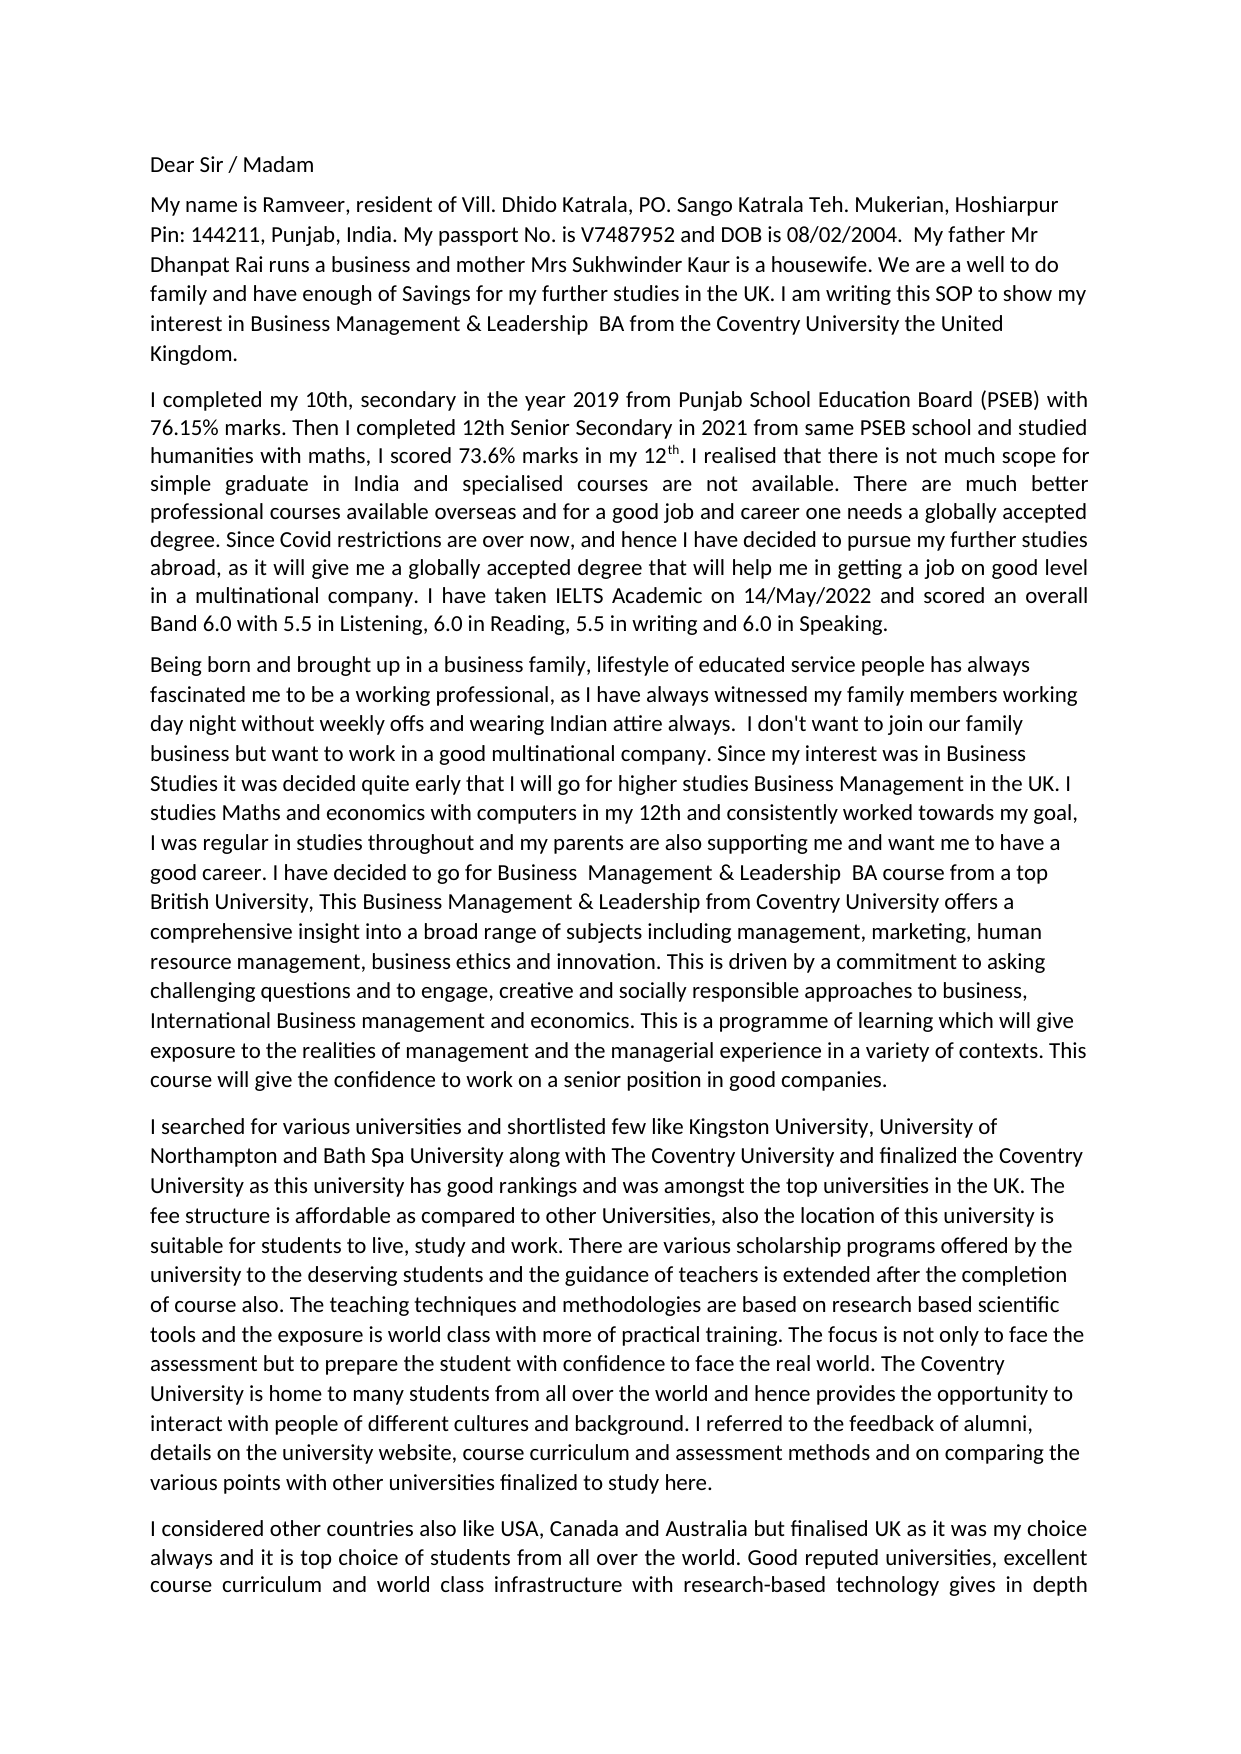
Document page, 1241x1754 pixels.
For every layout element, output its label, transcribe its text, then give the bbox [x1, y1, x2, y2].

text Dear Sir / Madam [150, 150, 1090, 178]
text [150, 1514, 1090, 1599]
text Being born and brought up in a business family, lifestyle of educated service people has always fascinated me to be a working professional, as I have always witnessed my family members working day night without weekly offs and wearing Indian attire always. I don't want to join our family business but want to work in a good multinational company. Since my interest was in Business Studies it was decided quite early that I will go for higher studies Business Management in the UK. I studies Maths and economics with computers in my 12th and consistently worked towards my goal, I was regular in studies throughout and my parents are also supporting me and want me to have a good career. I have decided to go for Business Management & Leadership BA course from a top British University, This Business Management & Leadership from Coventry University offers a comprehensive insight into a broad range of subjects including management, marketing, human resource management, business ethics and innovation. This is driven by a commitment to asking challenging questions and to engage, creative and socially responsible approaches to business, International Business management and economics. This is a programme of learning which will give exposure to the realities of management and the managerial experience in a variety of contexts. This course will give the confidence to work on a senior position in good companies. [150, 650, 1090, 1094]
text My name is Ramveer, resident of Vill. Dhido Katrala, PO. Sango Katrala Teh. Mukerian, Hoshiarpur Pin: 144211, Punjab, India. My passport No. is V7487952 and DOB is 08/02/2004. My father Mr Dhanpat Rai runs a business and mother Mrs Sukhwinder Kaur is a housewife. We are a well to do family and have enough of Savings for my further studies in the UK. I am writing this SOP to show my interest in Business Management & Leadership BA from the Coventry University the United Kingdom. [150, 191, 1090, 367]
text I searched for various universities and shortlisted few like Kingston University, University of Northampton and Bath Spa University along with The Coventry University and finalized the Coventry University as this university has good rankings and was amongst the top universities in the UK. The fee structure is affordable as compared to other Universities, also the location of this university is suitable for students to live, study and work. There are various scholarship programs offered by the university to the deserving students and the guidance of teachers is extended after the completion of course also. The teaching techniques and methodologies are based on research based scientific tools and the exposure is world class with more of practical training. The focus is not only to face the assessment but to prepare the student with confidence to face the real world. The Coventry University is home to many students from all over the world and hence provides the opportunity to interact with people of different cultures and background. I referred to the feedback of alumni, details on the university website, course curriculum and assessment methods and on comparing the various points with other universities finalized to study here. [150, 1112, 1090, 1496]
text I completed my 10th, secondary in the year 2019 from Punjab School Education Board (PSEB) with 76.15% marks. Then I completed 12th Senior Secondary in 2021 from same PSEB school and studied humanities with maths, I scored 73.6% marks in my 12th. I realised that there is not much scope for simple graduate in India and specialised courses are not available. There are much better professional courses available overseas and for a good job and career one needs a globally accepted degree. Since Covid restrictions are over now, and hence I have decided to pursue my further studies abroad, as it will give me a globally accepted degree that will help me in getting a job on good level in a multinational company. I have taken IELTS Academic on 14/May/2022 and scored an overall Band 6.0 with 5.5 in Listening, 6.0 in Reading, 5.5 in writing and 6.0 in Speaking. [150, 385, 1090, 637]
